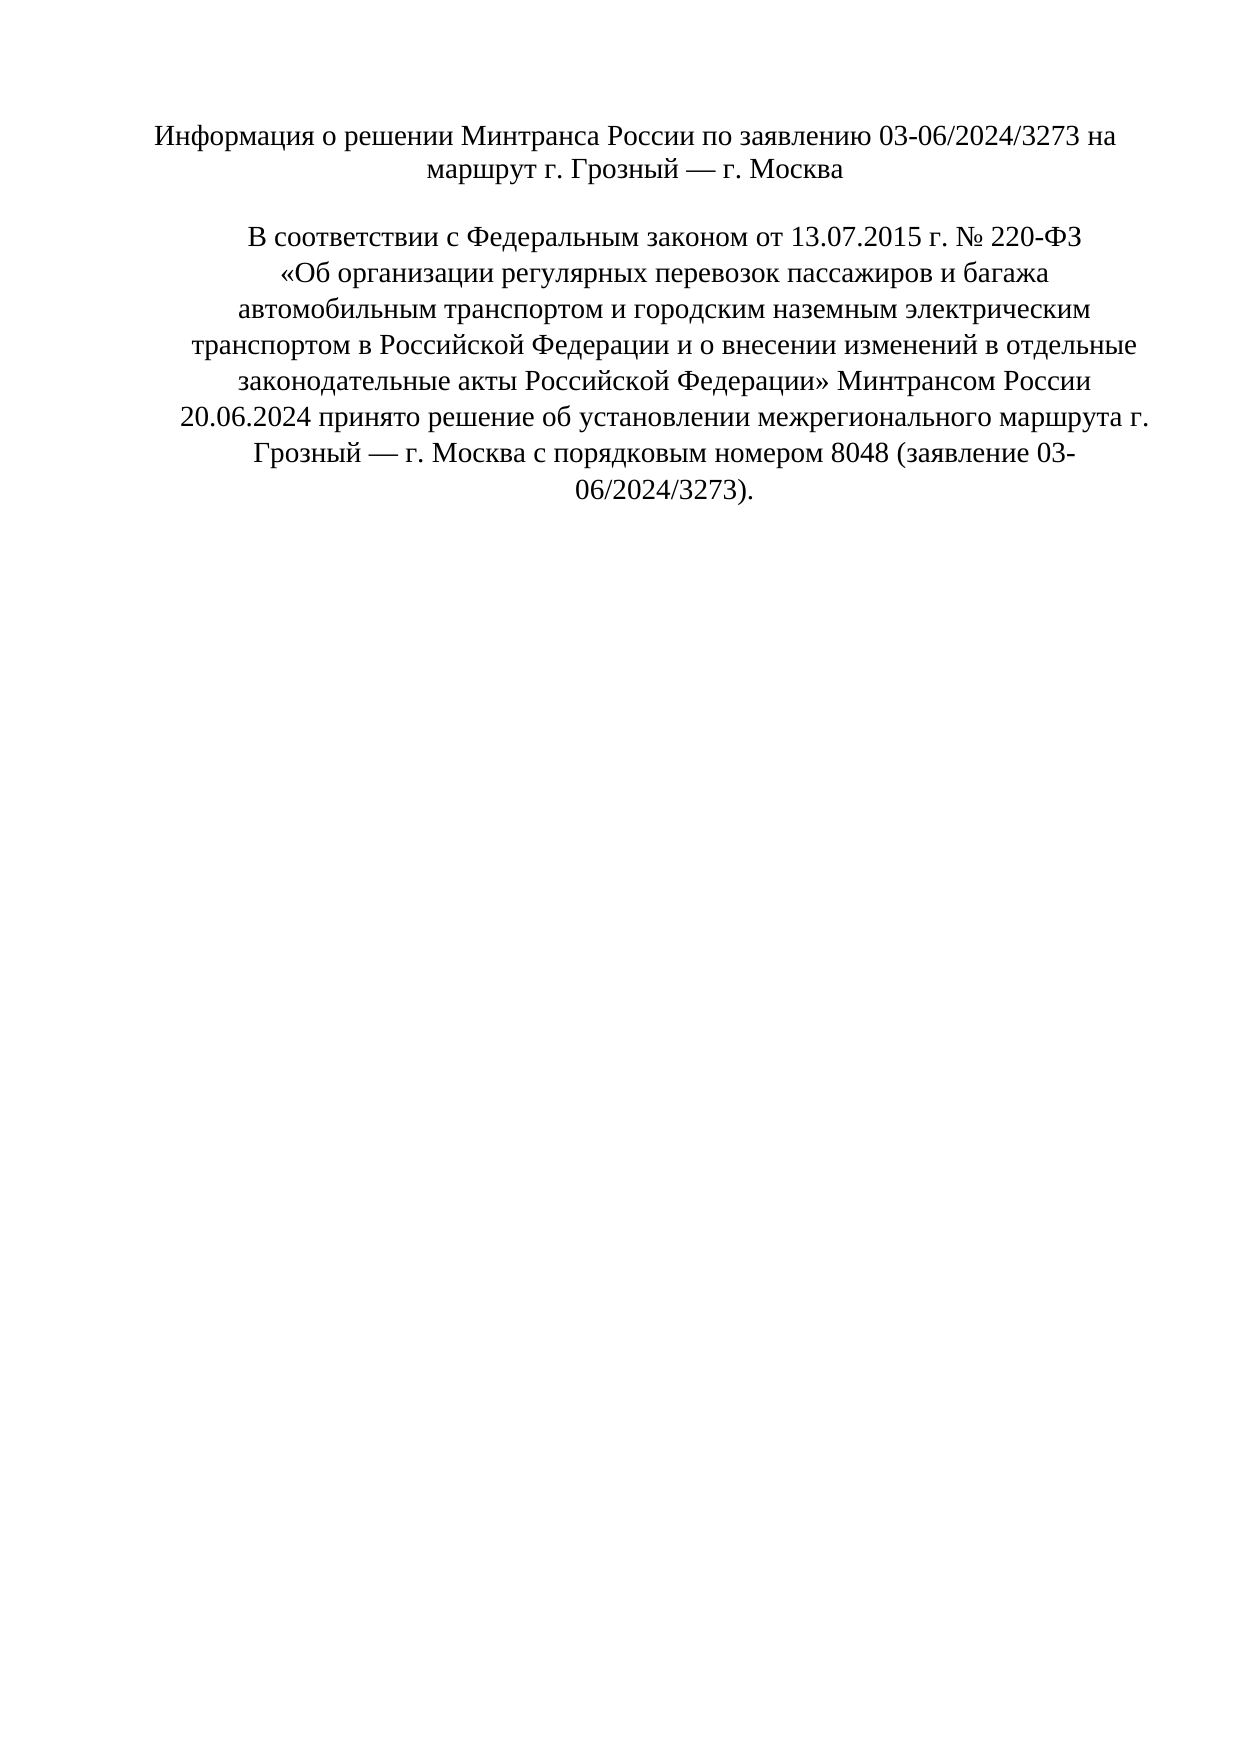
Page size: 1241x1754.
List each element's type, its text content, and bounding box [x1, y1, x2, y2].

text В соответствии с Федеральным законом от 13.07.2015 г. № 220-ФЗ «Об организации регулярных перевозок пассажиров и багажа автомобильным транспортом и городским наземным электрическим транспортом в Российской Федерации и о внесении изменений в отдельные законодательные акты Российской Федерации» Минтрансом России 20.06.2024 принято решение об установлении межрегионального маршрута г. Грозный — г. Москва с порядковым номером 8048 (заявление 03-06/2024/3273). [177, 219, 1152, 505]
text Информация о решении Минтранса России по заявлению 03-06/2024/3273 на маршрут г. Грозный — г. Москва [118, 118, 1152, 185]
